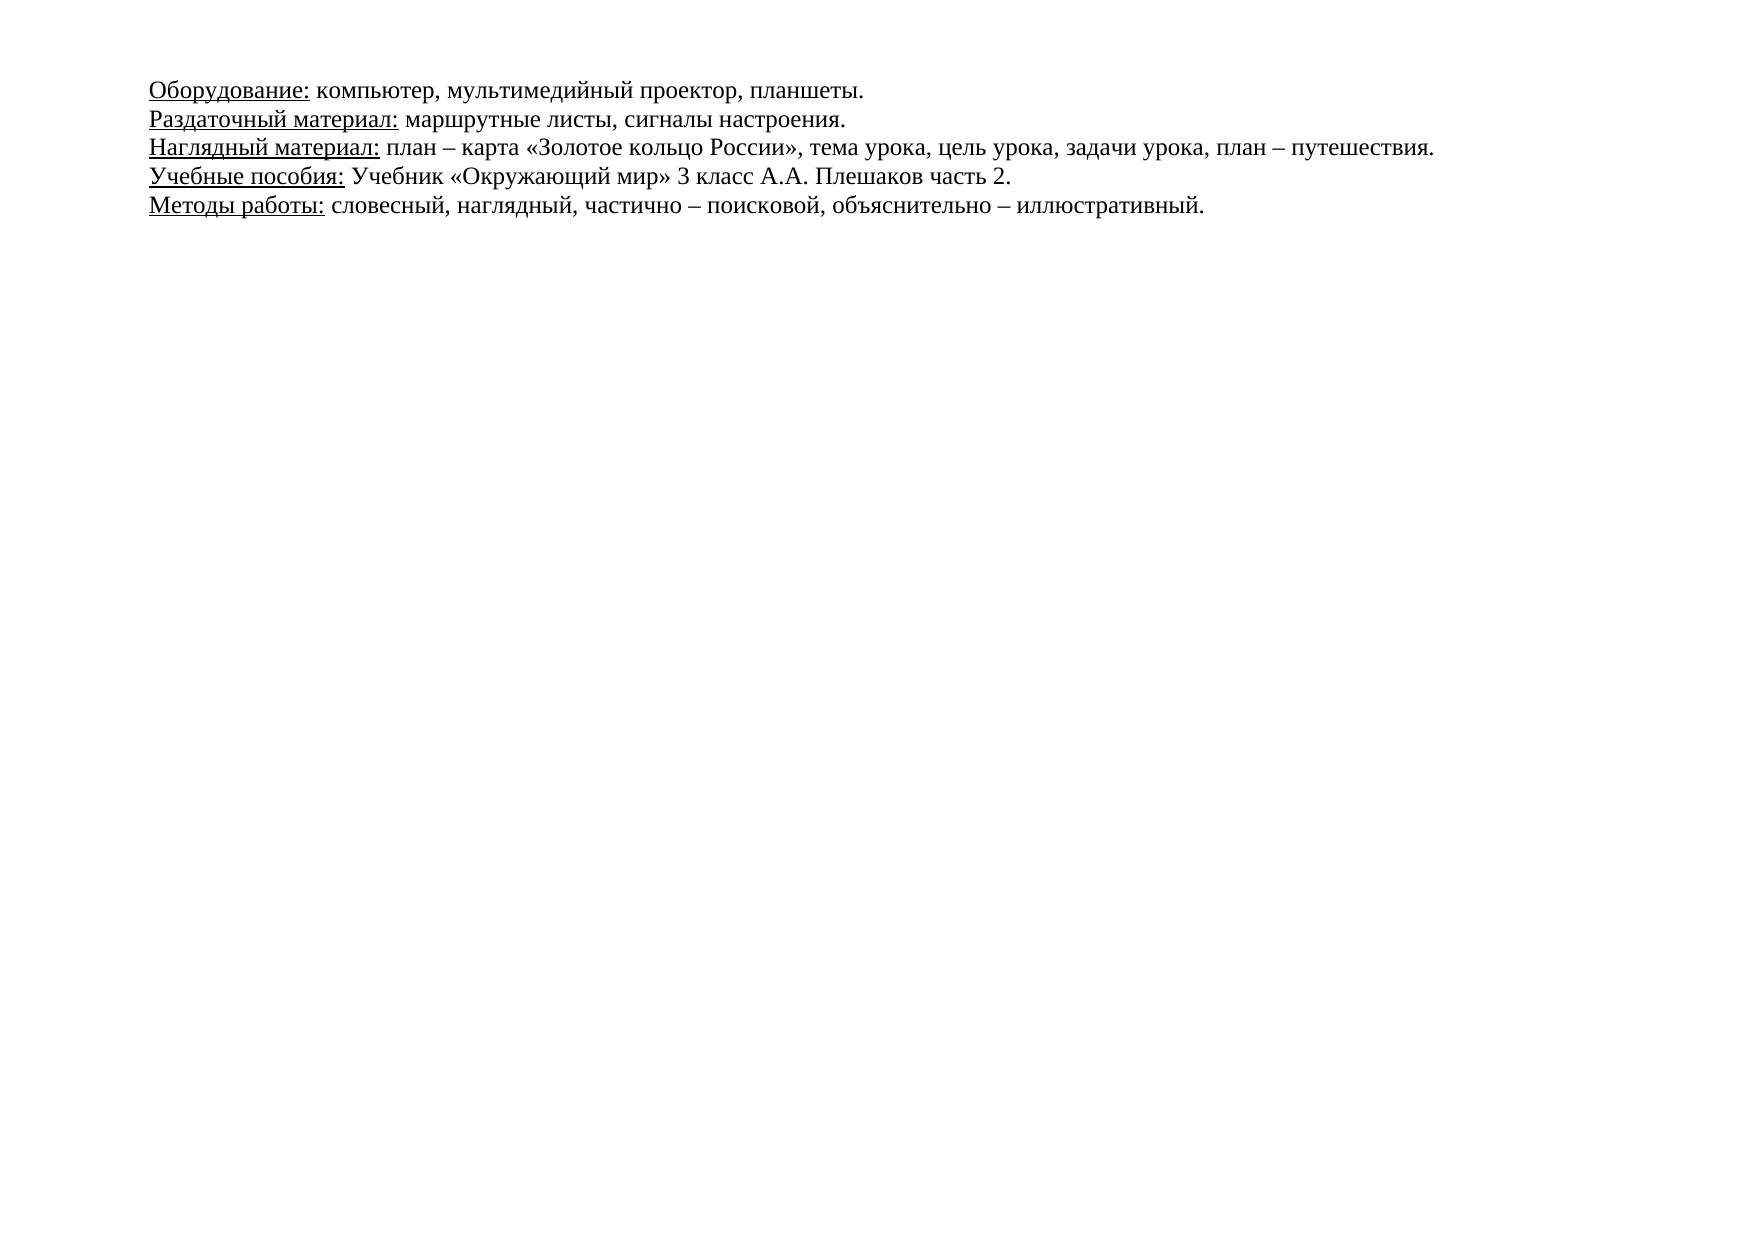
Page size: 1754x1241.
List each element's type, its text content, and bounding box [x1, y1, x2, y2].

text Оборудование: компьютер, мультимедийный проектор, планшеты. [75, 75, 1679, 104]
text Раздаточный материал: маршрутные листы, сигналы настроения. [75, 104, 1679, 132]
text Методы работы: словесный, наглядный, частично – поисковой, объяснительно – иллюстративный. [75, 190, 1679, 219]
text Учебные пособия: Учебник «Окружающий мир» 3 класс А.А. Плешаков часть 2. [75, 161, 1679, 190]
text Наглядный материал: план – карта «Золотое кольцо России», тема урока, цель урока, задачи урока, план – путешествия. [75, 132, 1679, 161]
